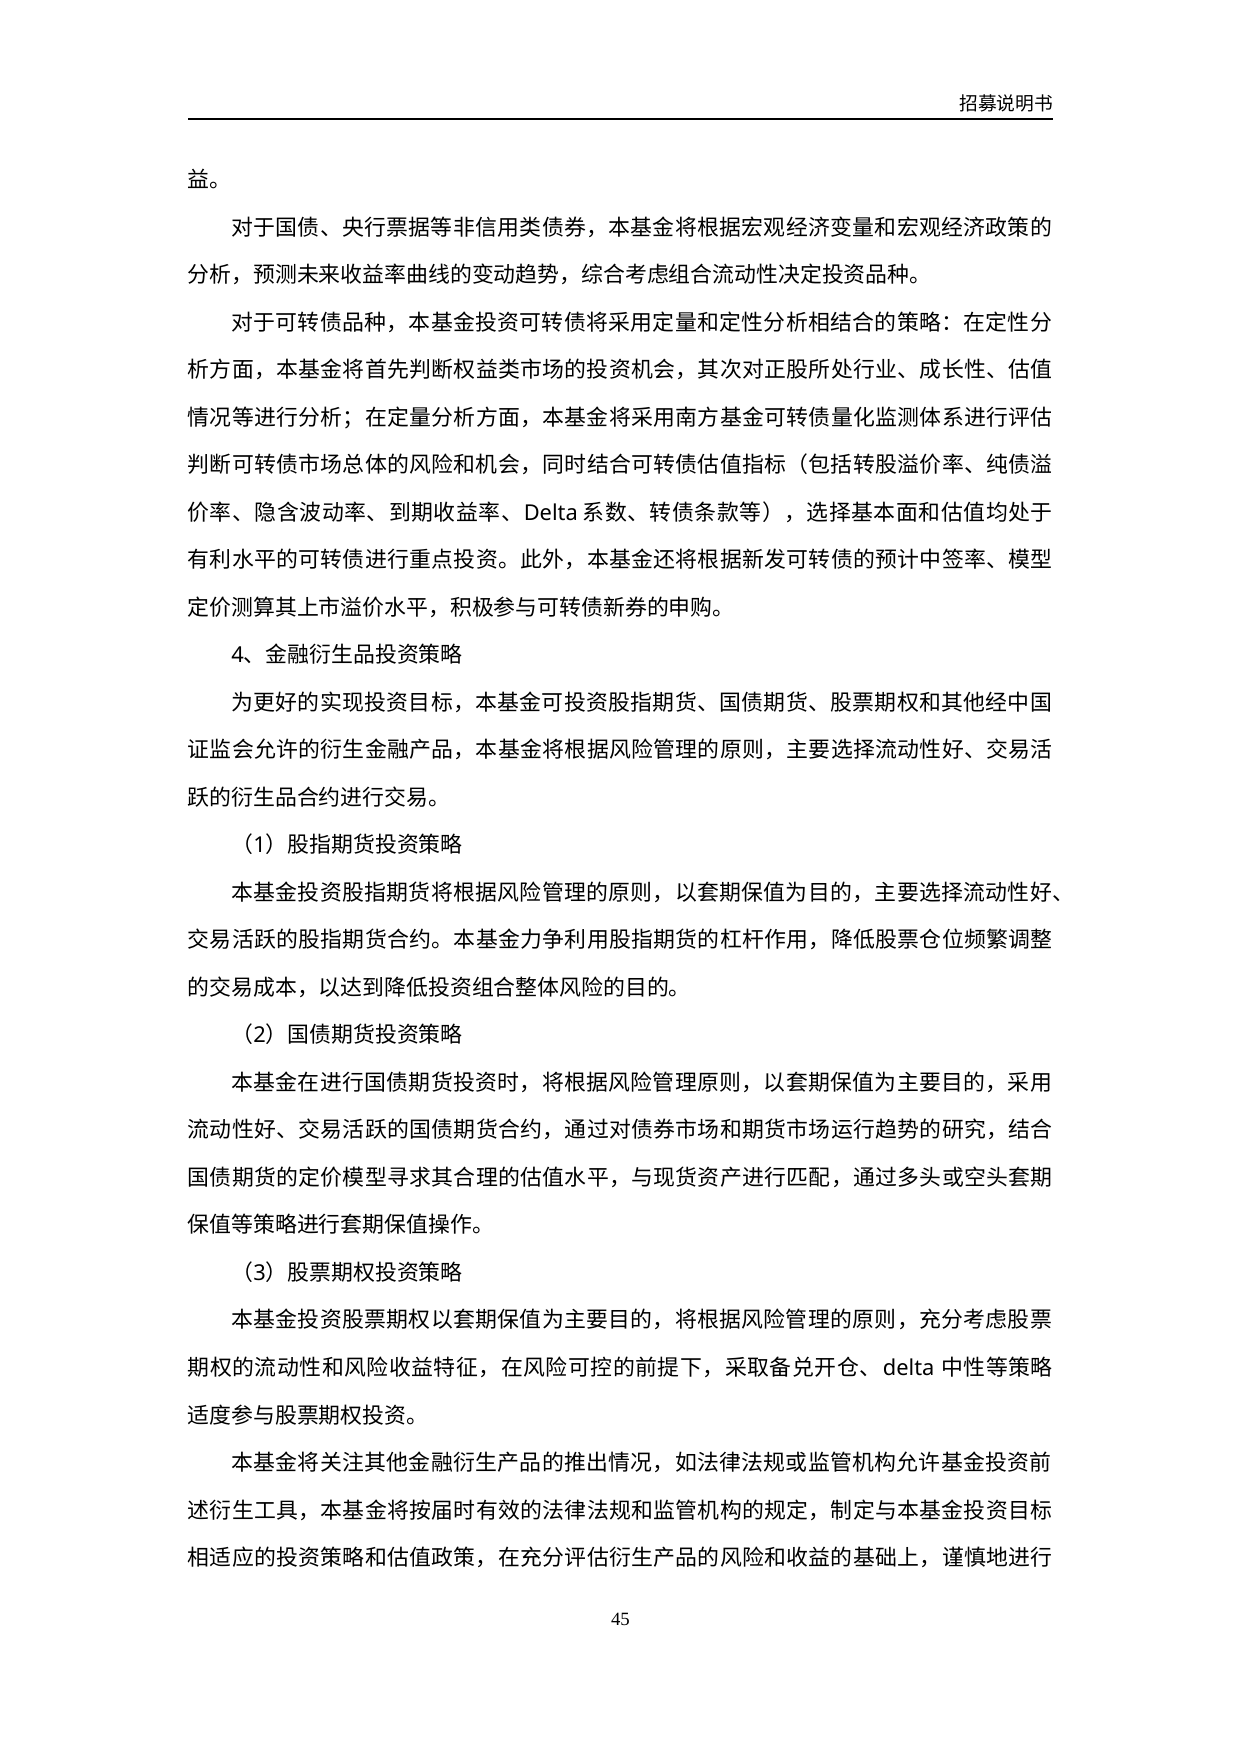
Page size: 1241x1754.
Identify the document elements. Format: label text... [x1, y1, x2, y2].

text 本基金投资股票期权以套期保值为主要目的，将根据风险管理的原则，充分考虑股票期权的流动性和风险收益特征，在风险可控的前提下，采取备兑开仓、delta 中性等策略适度参与股票期权投资。 [187, 1302, 1053, 1429]
text 为更好的实现投资目标，本基金可投资股指期货、国债期货、股票期权和其他经中国证监会允许的衍生金融产品，本基金将根据风险管理的原则，主要选择流动性好、交易活跃的衍生品合约进行交易。 [187, 685, 1053, 811]
text 本基金在进行国债期货投资时，将根据风险管理原则，以套期保值为主要目的，采用流动性好、交易活跃的国债期货合约，通过对债券市场和期货市场运行趋势的研究，结合国债期货的定价模型寻求其合理的估值水平，与现货资产进行匹配，通过多头或空头套期保值等策略进行套期保值操作。 [187, 1065, 1053, 1239]
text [187, 162, 1053, 194]
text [187, 1445, 1053, 1572]
text 对于可转债品种，本基金投资可转债将采用定量和定性分析相结合的策略：在定性分析方面，本基金将首先判断权益类市场的投资机会，其次对正股所处行业、成长性、估值情况等进行分析；在定量分析方面，本基金将采用南方基金可转债量化监测体系进行评估，判断可转债市场总体的风险和机会，同时结合可转债估值指标（包括转股溢价率、纯债溢价率、隐含波动率、到期收益率、Delta系数、转债条款等），选择基本面和估值均处于有利水平的可转债进行重点投资。此外，本基金还将根据新发可转债的预计中签率、模型定价测算其上市溢价水平，积极参与可转债新券的申购。 [187, 304, 1053, 621]
text （1）股指期货投资策略 [187, 827, 1053, 859]
text （2）国债期货投资策略 [187, 1017, 1053, 1049]
text 4、金融衍生品投资策略 [187, 637, 1053, 669]
text 本基金投资股指期货将根据风险管理的原则，以套期保值为目的，主要选择流动性好、交易活跃的股指期货合约。本基金力争利用股指期货的杠杆作用，降低股票仓位频繁调整的交易成本，以达到降低投资组合整体风险的目的。 [187, 875, 1053, 1001]
text （3）股票期权投资策略 [187, 1255, 1053, 1287]
text 对于国债、央行票据等非信用类债券，本基金将根据宏观经济变量和宏观经济政策的分析，预测未来收益率曲线的变动趋势，综合考虑组合流动性决定投资品种。 [187, 209, 1053, 289]
